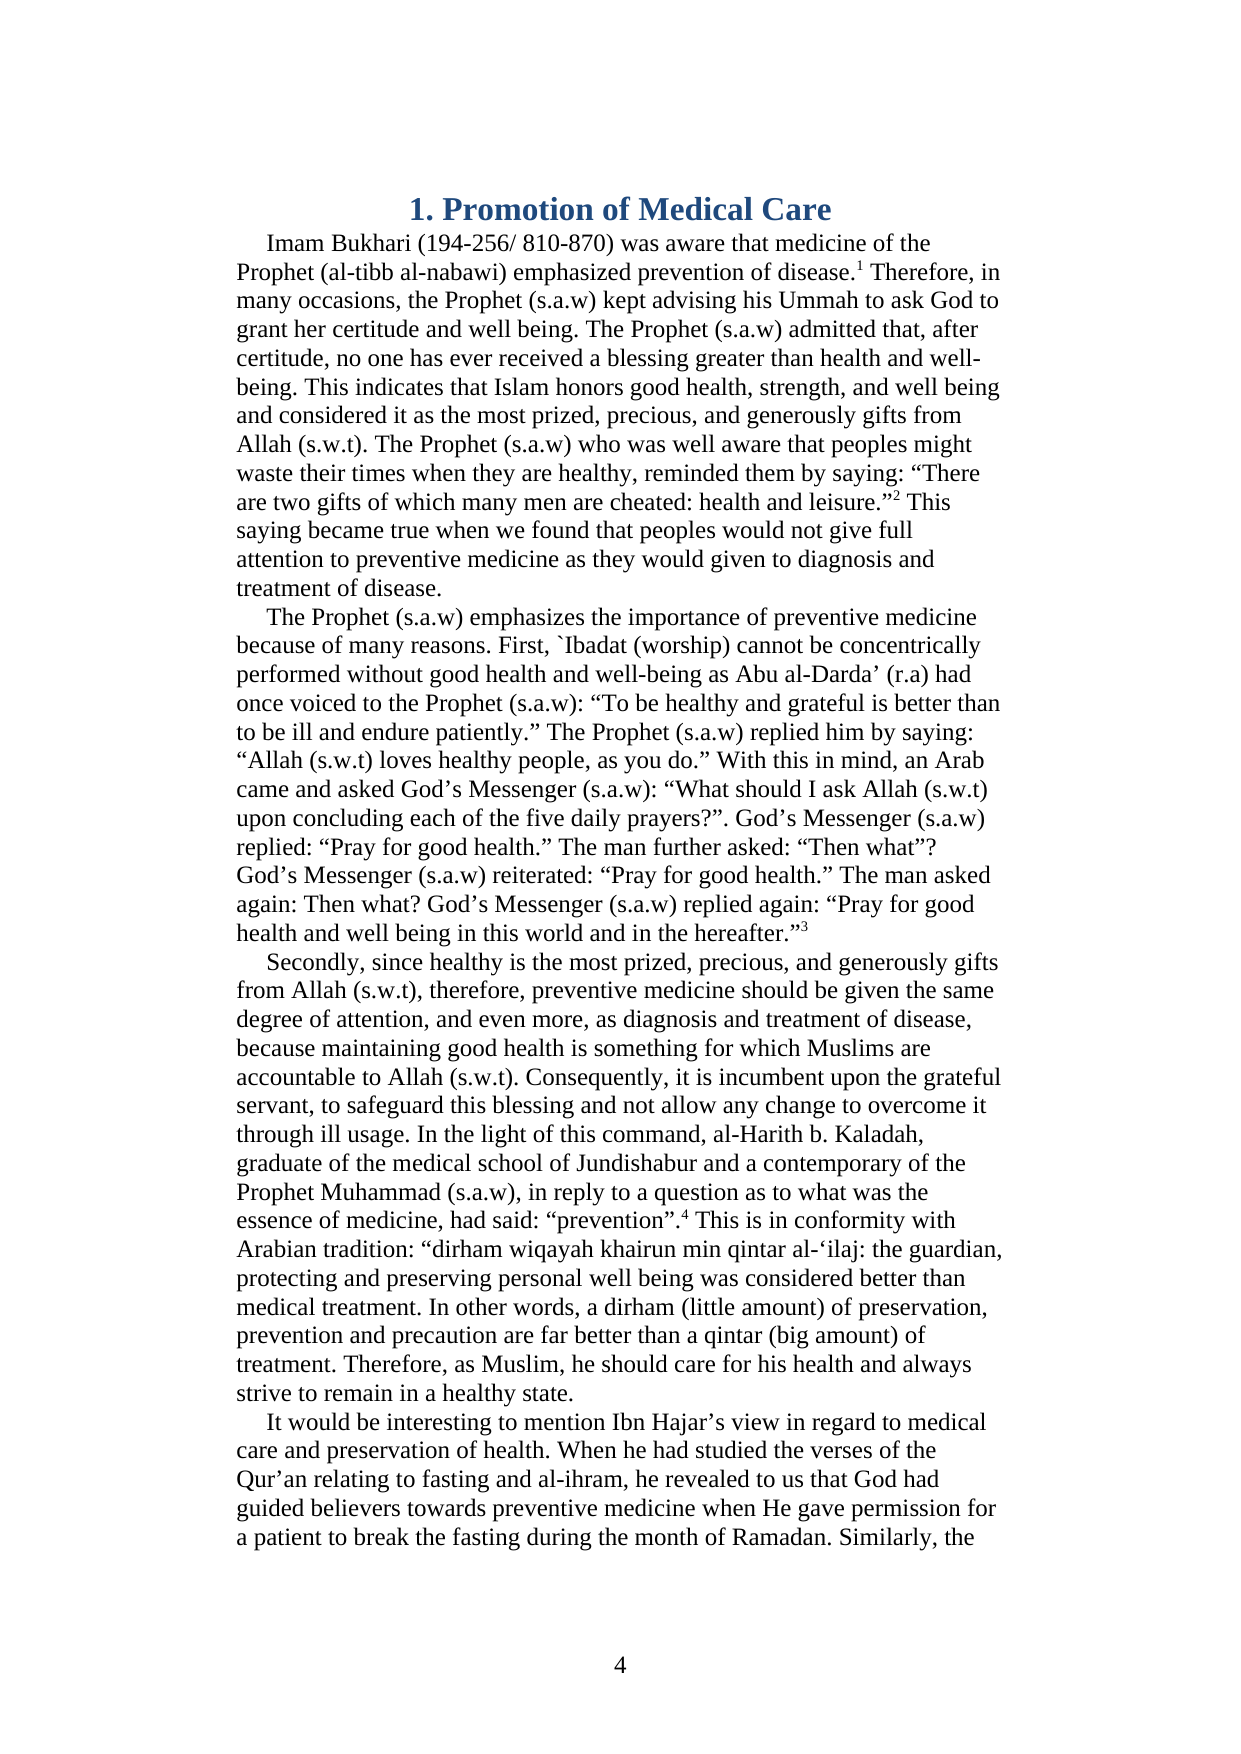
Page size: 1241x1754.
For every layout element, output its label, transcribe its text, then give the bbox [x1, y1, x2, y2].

text Imam Bukhari (194-256/ 810-870) was aware that medicine of the Prophet (al-tibb al-nabawi) emphasized prevention of disease. Therefore, in many occasions, the Prophet (s.a.w) kept advising his Ummah to ask God to grant her certitude and well being. The Prophet (s.a.w) admitted that, after certitude, no one has ever received a blessing greater than health and well-being. This indicates that Islam honors good health, strength, and well being and considered it as the most prized, precious, and generously gifts from Allah (s.w.t). The Prophet (s.a.w) who was well aware that peoples might waste their times when they are healthy, reminded them by saying: “There are two gifts of which many men are cheated: health and leisure.” This saying became true when we found that peoples would not give full attention to preventive medicine as they would given to diagnosis and treatment of disease. [236, 228, 1004, 602]
text Secondly, since healthy is the most prized, precious, and generously gifts from Allah (s.w.t), therefore, preventive medicine should be given the same degree of attention, and even more, as diagnosis and treatment of disease, because maintaining good health is something for which Muslims are accountable to Allah (s.w.t). Consequently, it is incumbent upon the grateful servant, to safeguard this blessing and not allow any change to overcome it through ill usage. In the light of this command, al-Harith b. Kaladah, graduate of the medical and a contemporary of the Prophet Muhammad (s.a.w), in reply to a question as to what was the essence of medicine, had said: “prevention”. This is in conformity with Arabian tradition: “dirham wiqayah khairun min qintar al-‘ilaj: the guardian, protecting and preserving personal well being was considered better than medical treatment. In other words, a dirham (little amount) of preservation, prevention and precaution are far better than a qintar (big amount) of treatment. Therefore, as Muslim, he should care for his health and always strive to remain in a healthy state. [236, 947, 1004, 1407]
subtitle 1. Promotion of Medical Care [236, 190, 1004, 228]
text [236, 1407, 1004, 1551]
text The Prophet (s.a.w) emphasizes the importance of preventive medicine because of many reasons. First, `Ibadat (worship) cannot be concentrically performed without good health and well-being as Abu al-Darda’ (r.a) had once voiced to the Prophet (s.a.w): “To be healthy and grateful is better than to be ill and endure patiently.” The Prophet (s.a.w) replied him by saying: “Allah (s.w.t) loves healthy people, as you do.” With this in mind, an Arab came and asked God’s Messenger (s.a.w): “What should I ask Allah (s.w.t) upon concluding each of the five daily prayers?”. God’s Messenger (s.a.w) replied: “Pray for good health.” The man further asked: “Then what”? God’s Messenger (s.a.w) reiterated: “Pray for good health.” The man asked again: Then what? God’s Messenger (s.a.w) replied again: “Pray for good health and well being in this world and in the hereafter.” [236, 602, 1004, 947]
